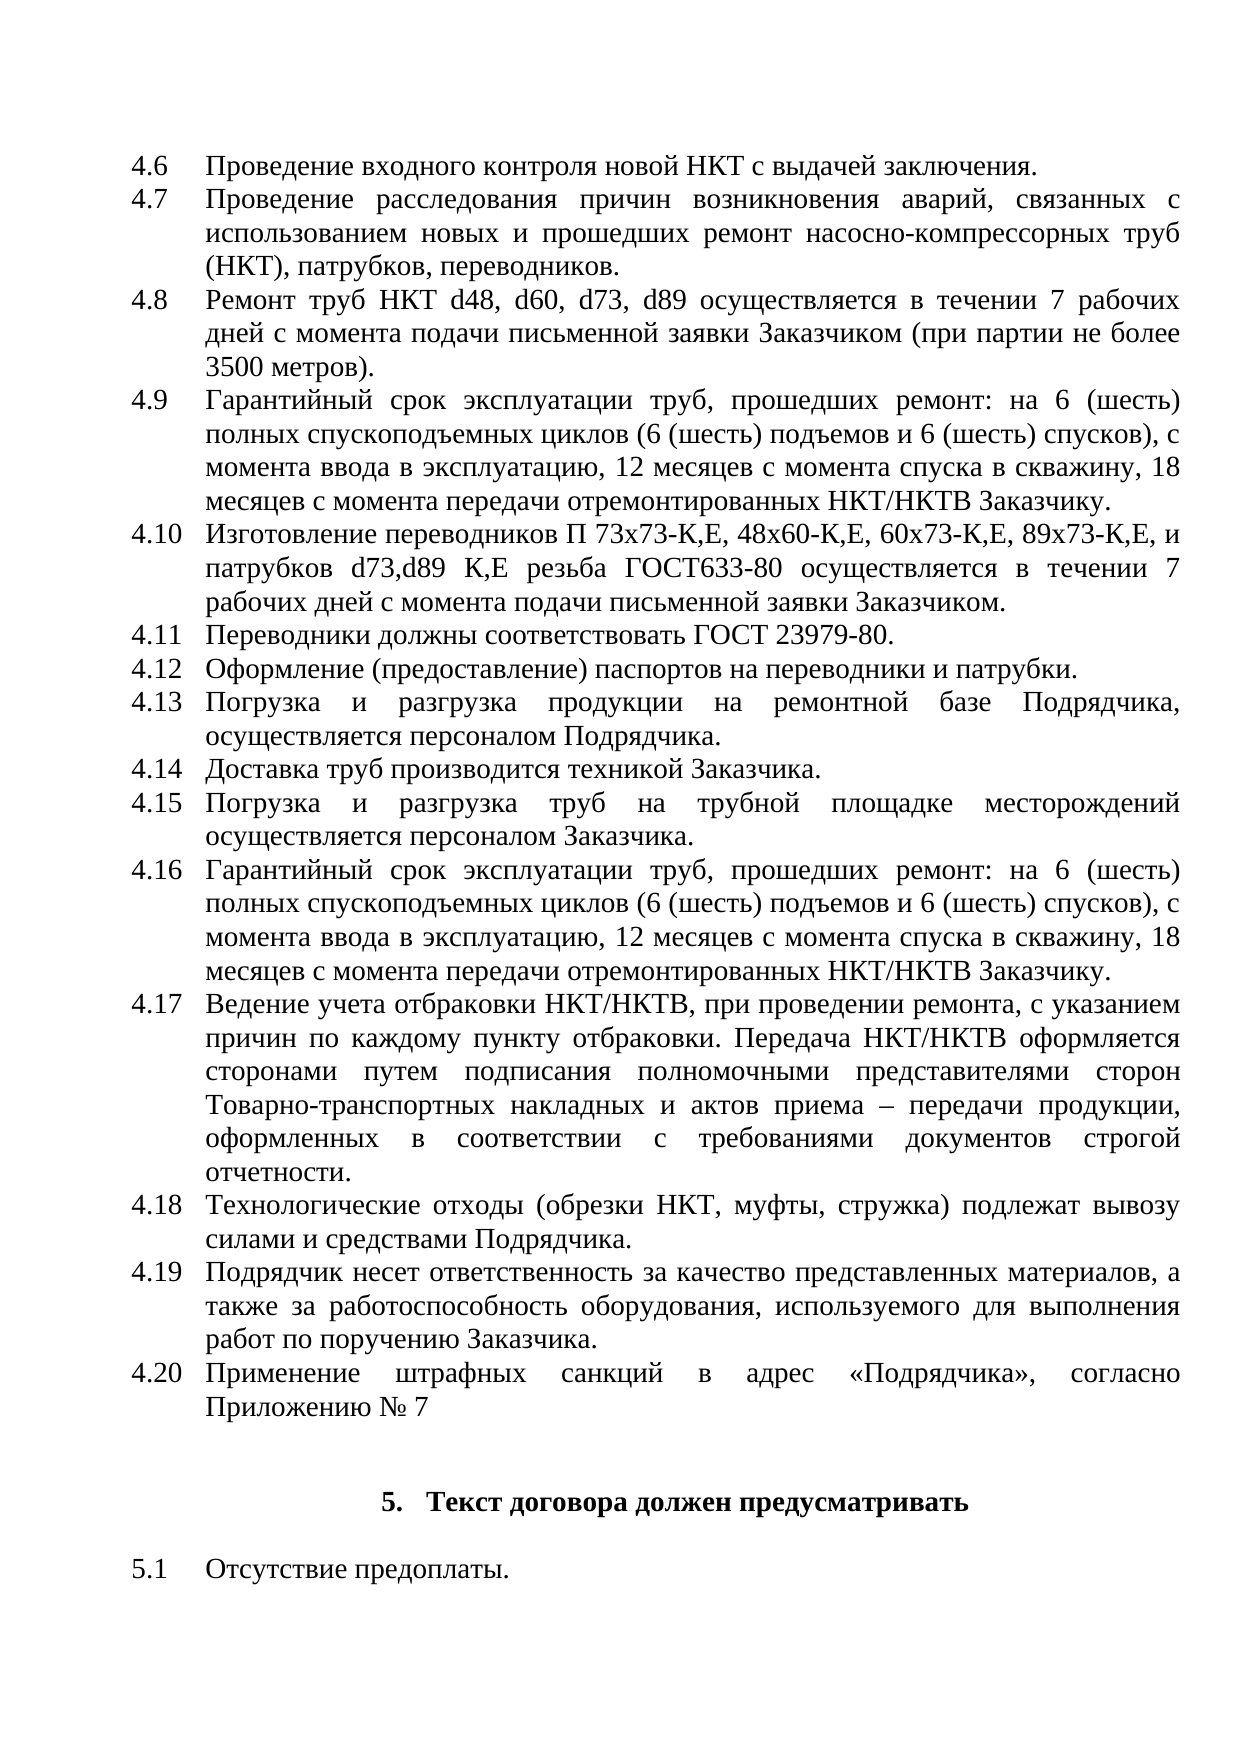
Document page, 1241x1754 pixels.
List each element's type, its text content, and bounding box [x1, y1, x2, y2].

list Оформление (предоставление) паспортов на переводники и патрубки. [131, 651, 1181, 684]
list Применение штрафных санкций в адрес «Подрядчика», согласно Приложению № 7 [131, 1355, 1181, 1422]
list Ремонт труб НКТ d48, d60, d73, d89 осуществляется в течении 7 рабочих дней с момента подачи письменной заявки Заказчиком (при партии не более 3500 метров). [131, 282, 1181, 382]
list Гарантийный срок эксплуатации труб, прошедших ремонт: на 6 (шесть) полных спускоподъемных циклов (6 (шесть) подъемов и 6 (шесть) спусков), с момента ввода в эксплуатацию, 12 месяцев с момента спуска в скважину, 18 месяцев с момента передачи отремонтированных НКТ/НКТВ Заказчику. [131, 382, 1181, 517]
list Проведение входного контроля новой НКТ с выдачей заключения. [131, 148, 1181, 181]
list Ведение учета отбраковки НКТ/НКТВ, при проведении ремонта, с указанием причин по каждому пункту отбраковки. Передача НКТ/НКТВ оформляется сторонами путем подписания полномочными представителями сторон Товарно-транспортных накладных и актов приема – передачи продукции, оформленных в соответствии с требованиями документов строгой отчетности. [131, 986, 1181, 1187]
list Гарантийный срок эксплуатации труб, прошедших ремонт: на 6 (шесть) полных спускоподъемных циклов (6 (шесть) подъемов и 6 (шесть) спусков), с момента ввода в эксплуатацию, 12 месяцев с момента спуска в скважину, 18 месяцев с момента передачи отремонтированных НКТ/НКТВ Заказчику. [131, 852, 1181, 986]
list Доставка труб производится техникой Заказчика. [131, 751, 1181, 785]
list Подрядчик несет ответственность за качество представленных материалов, а также за работоспособность оборудования, используемого для выполнения работ по поручению Заказчика. [131, 1254, 1181, 1355]
list Погрузка и разгрузка труб на трубной площадке месторождений осуществляется персоналом Заказчика. [131, 785, 1181, 852]
list Изготовление переводников П 73х73-К,Е, 48х60-К,Е, 60х73-К,Е, 89х73-К,Е, и патрубков d73,d89 К,Е резьба ГОСТ633-80 осуществляется в течении 7 рабочих дней с момента подачи письменной заявки Заказчиком. [131, 517, 1181, 617]
list Отсутствие предоплаты. [131, 1552, 1181, 1585]
list Текст договора должен предусматривать [169, 1484, 1181, 1518]
list Проведение расследования причин возникновения аварий, связанных с использованием новых и прошедших ремонт насосно-компрессорных труб (НКТ), патрубков, переводников. [131, 181, 1181, 282]
list Переводники должны соответствовать ГОСТ 23979-80. [131, 617, 1181, 651]
list Технологические отходы (обрезки НКТ, муфты, стружка) подлежат вывозу силами и средствами Подрядчика. [131, 1187, 1181, 1254]
list Погрузка и разгрузка продукции на ремонтной базе Подрядчика, осуществляется персоналом Подрядчика. [131, 684, 1181, 751]
